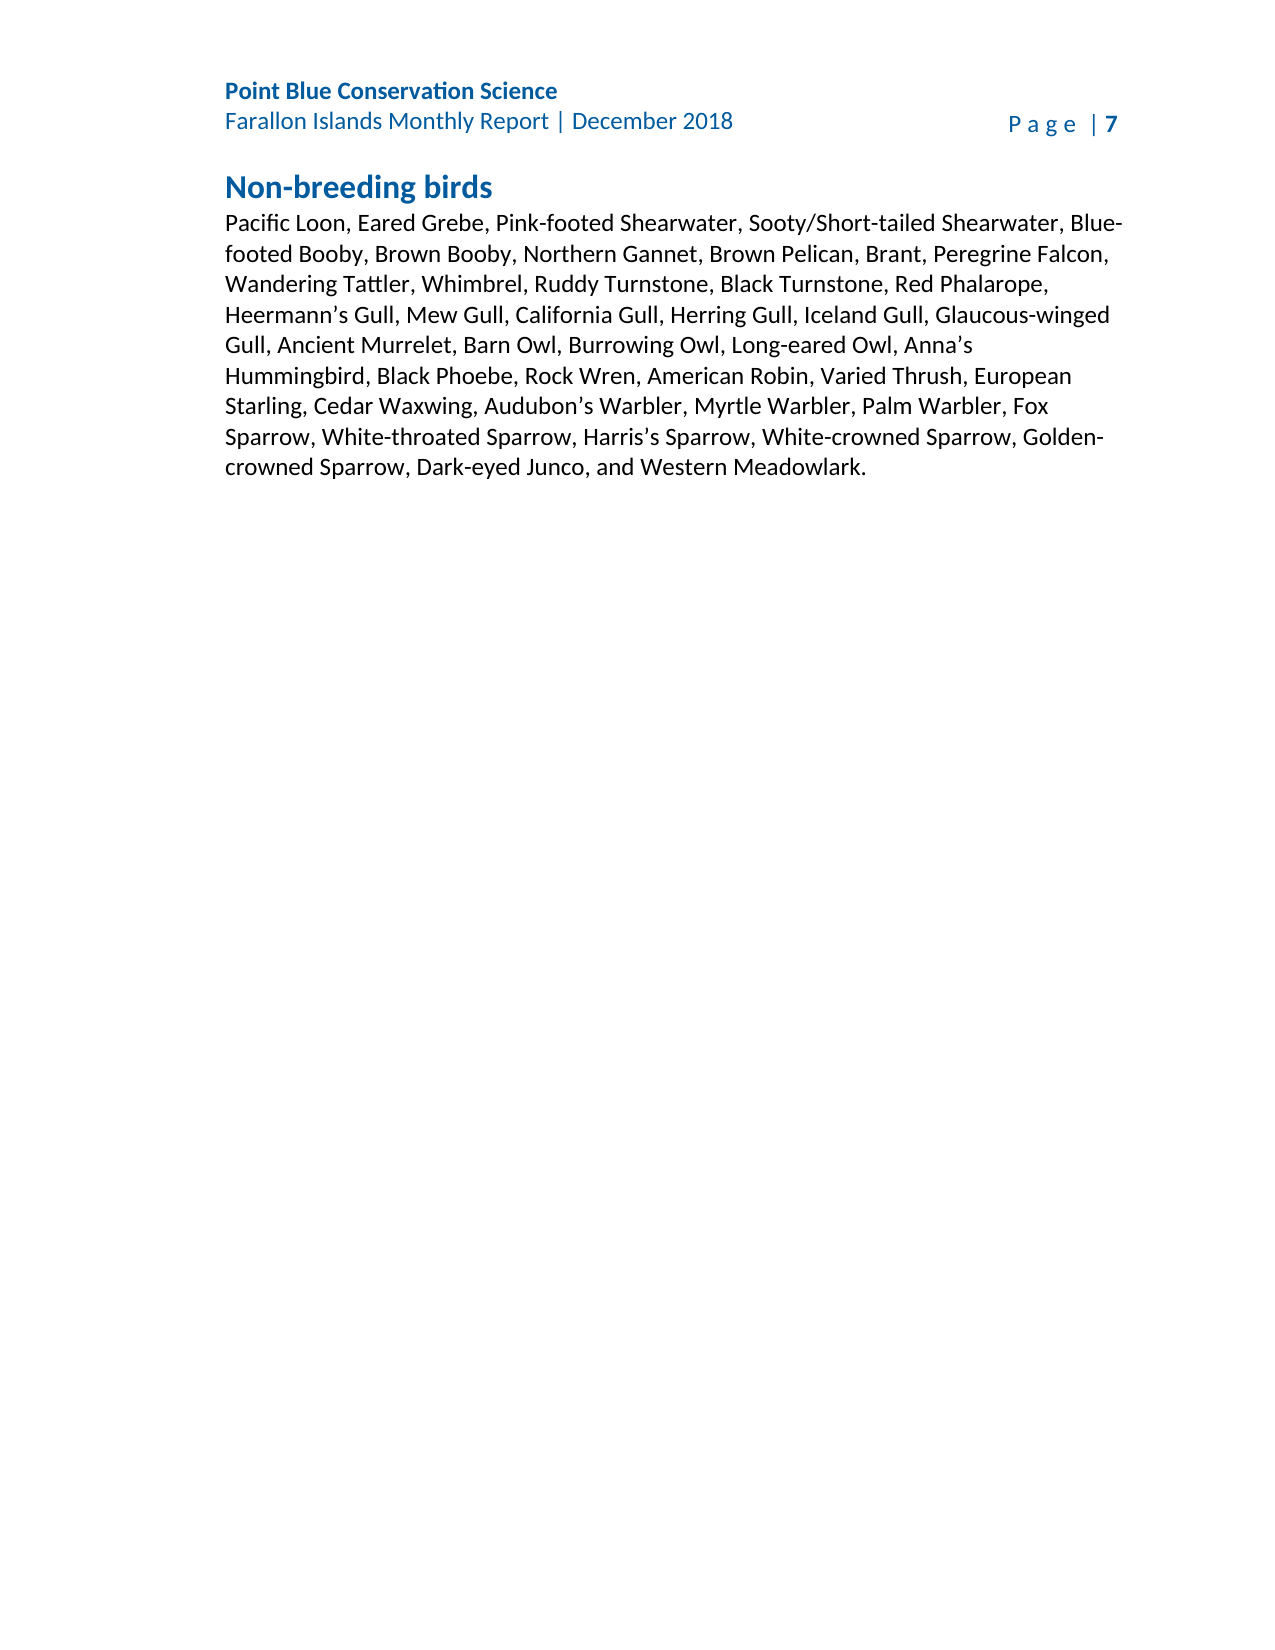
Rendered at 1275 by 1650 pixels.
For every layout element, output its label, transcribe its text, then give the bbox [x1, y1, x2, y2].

text Pacific Loon, Eared Grebe, Pink-footed Shearwater, Sooty/Short-tailed Shearwater, Blue-footed Booby, Brown Booby, Northern Gannet, Brown Pelican, Brant, Peregrine Falcon, Wandering Tattler, Whimbrel, Ruddy Turnstone, Black Turnstone, Red Phalarope, Heermann’s Gull, Mew Gull, California Gull, Herring Gull, Iceland Gull, Glaucous-winged Gull, Ancient Murrelet, Barn Owl, Burrowing Owl, Long-eared Owl, Anna’s Hummingbird, Black Phoebe, Rock Wren, American Robin, Varied Thrush, European Starling, Cedar Waxwing, Audubon’s Warbler, Myrtle Warbler, Palm Warbler, Fox Sparrow, White-throated Sparrow, Harris’s Sparrow, White-crowned Sparrow, Golden-crowned Sparrow, Dark-eyed Junco, and Western Meadowlark. [225, 207, 1125, 482]
text Non-breeding birds [225, 167, 1125, 207]
